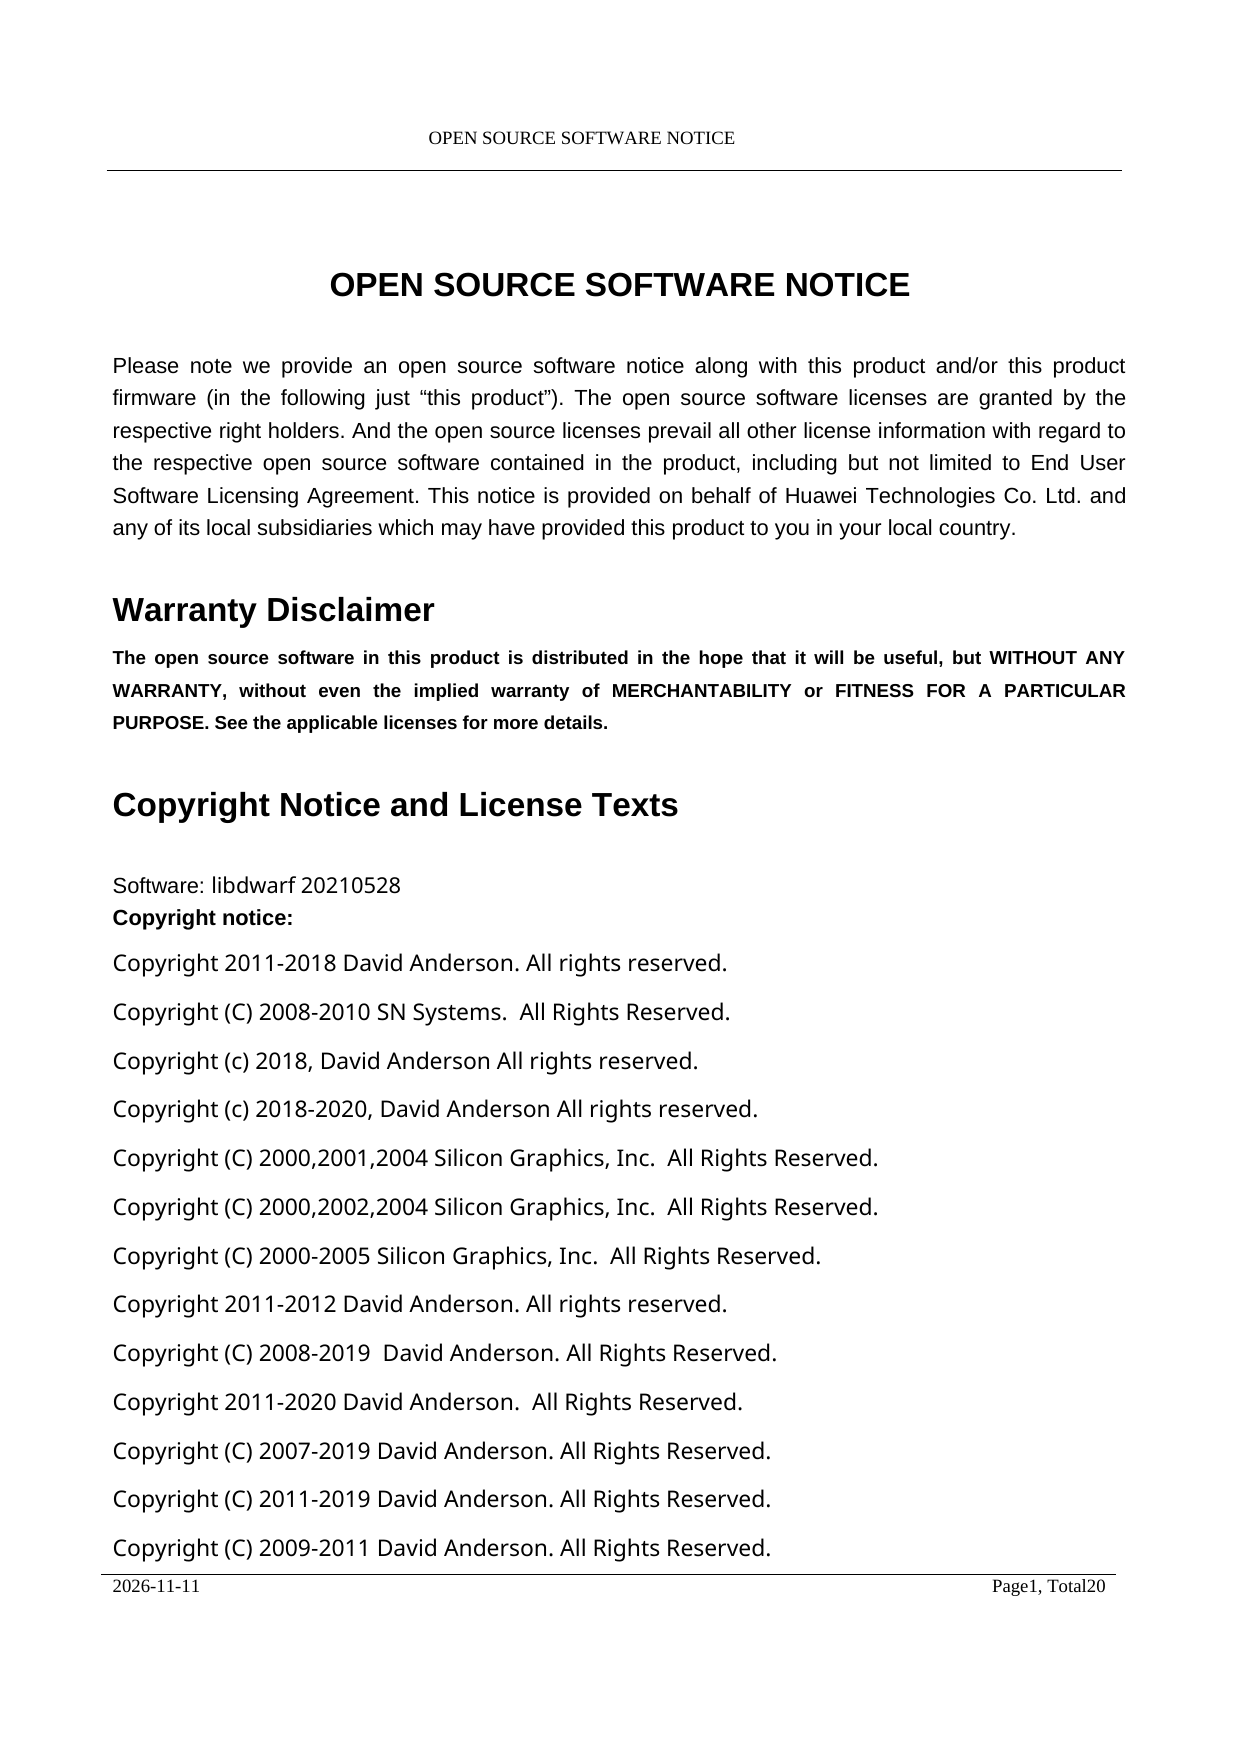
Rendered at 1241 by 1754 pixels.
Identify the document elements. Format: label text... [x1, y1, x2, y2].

text The open source software in this product is distributed in the hope that it will be useful, but WITHOUT ANY WARRANTY, without even the implied warranty of MERCHANTABILITY or FITNESS FOR A PARTICULAR PURPOSE. See the applicable licenses for more details. [112, 641, 1128, 739]
text Please note we provide an open source software notice along with this product and/or this product firmware (in the following just “this product”). The open source software licenses are granted by the respective right holders. And the open source licenses prevail all other license information with regard to the respective open source software contained in the product, including but not limited to End User Software Licensing Agreement. This notice is provided on behalf of Huawei Technologies Co. Ltd. and any of its local subsidiaries which may have provided this product to you in your local country. [112, 349, 1128, 544]
text Copyright notice: [112, 901, 1128, 934]
text OPEN SOURCE SOFTWARE NOTICE [112, 251, 1128, 316]
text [112, 947, 1128, 1564]
text Copyright Notice and License Texts [112, 771, 1128, 836]
text Software: libdwarf 20210528 [112, 869, 1128, 901]
text Warranty Disclaimer [112, 576, 1128, 641]
